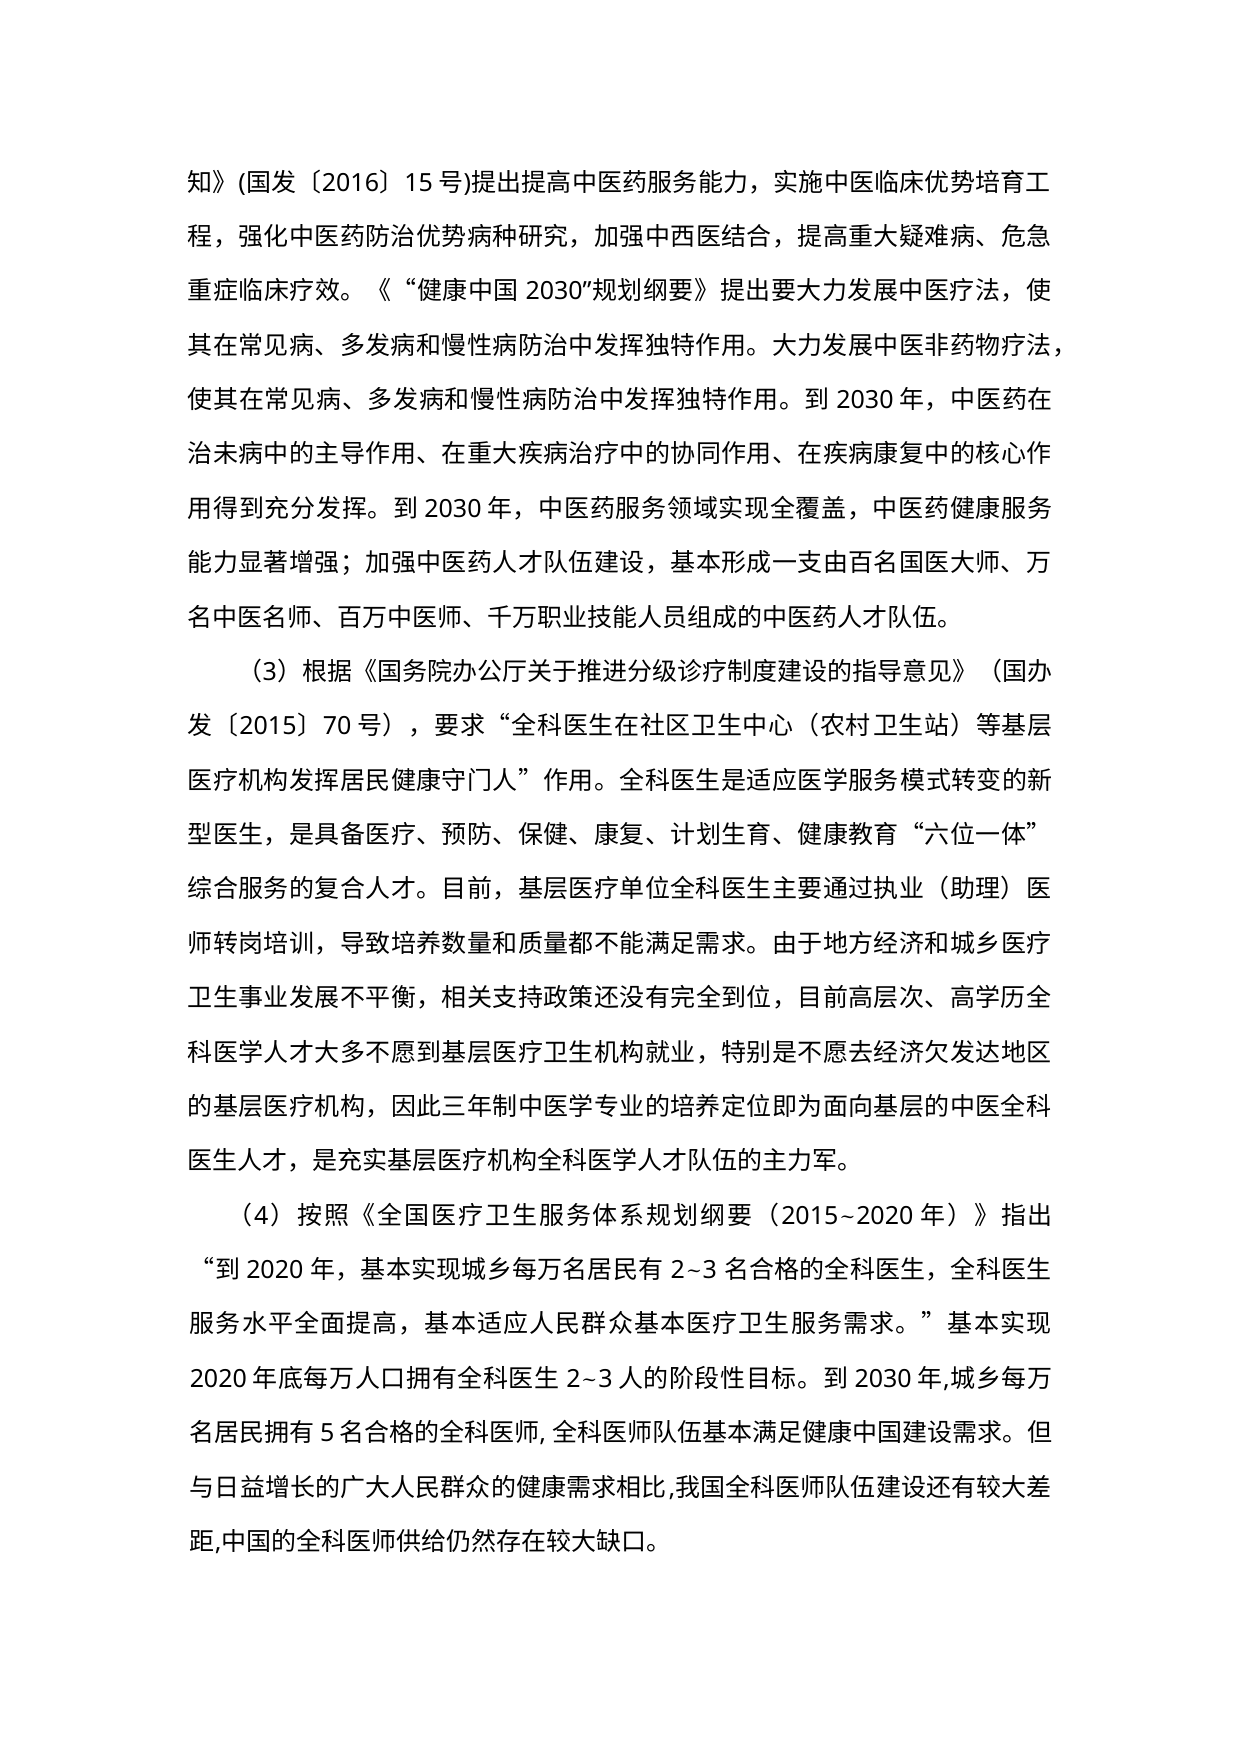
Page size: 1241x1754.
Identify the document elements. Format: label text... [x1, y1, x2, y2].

text （4）按照《全国医疗卫生服务体系规划纲要（2015~2020年）》指出“到 2020 年，基本实现城乡每万名居民有 2~3 名合格的全科医生，全科医生服务水平全面提高，基本适应人民群众基本医疗卫生服务需求。”基本实现2020年底每万人口拥有全科医生2~3人的阶段性目标。到2030年,城乡每万名居民拥有5名合格的全科医师, 全科医师队伍基本满足健康中国建设需求。但与日益增长的广大人民群众的健康需求相比,我国全科医师队伍建设还有较大差距,中国的全科医师供给仍然存在较大缺口。 [189, 1195, 1053, 1558]
text （3）根据《国务院办公厅关于推进分级诊疗制度建设的指导意见》（国办发〔2015〕70号），要求“全科医生在社区卫生中心（农村卫生站）等基层医疗机构发挥居民健康守门人”作用。全科医生是适应医学服务模式转变的新型医生，是具备医疗、预防、保健、康复、计划生育、健康教育“六位一体”综合服务的复合人才。目前，基层医疗单位全科医生主要通过执业（助理）医师转岗培训，导致培养数量和质量都不能满足需求。由于地方经济和城乡医疗卫生事业发展不平衡，相关支持政策还没有完全到位，目前高层次、高学历全科医学人才大多不愿到基层医疗卫生机构就业，特别是不愿去经济欠发达地区的基层医疗机构，因此三年制中医学专业的培养定位即为面向基层的中医全科医生人才，是充实基层医疗机构全科医学人才队伍的主力军。 [187, 651, 1053, 1177]
